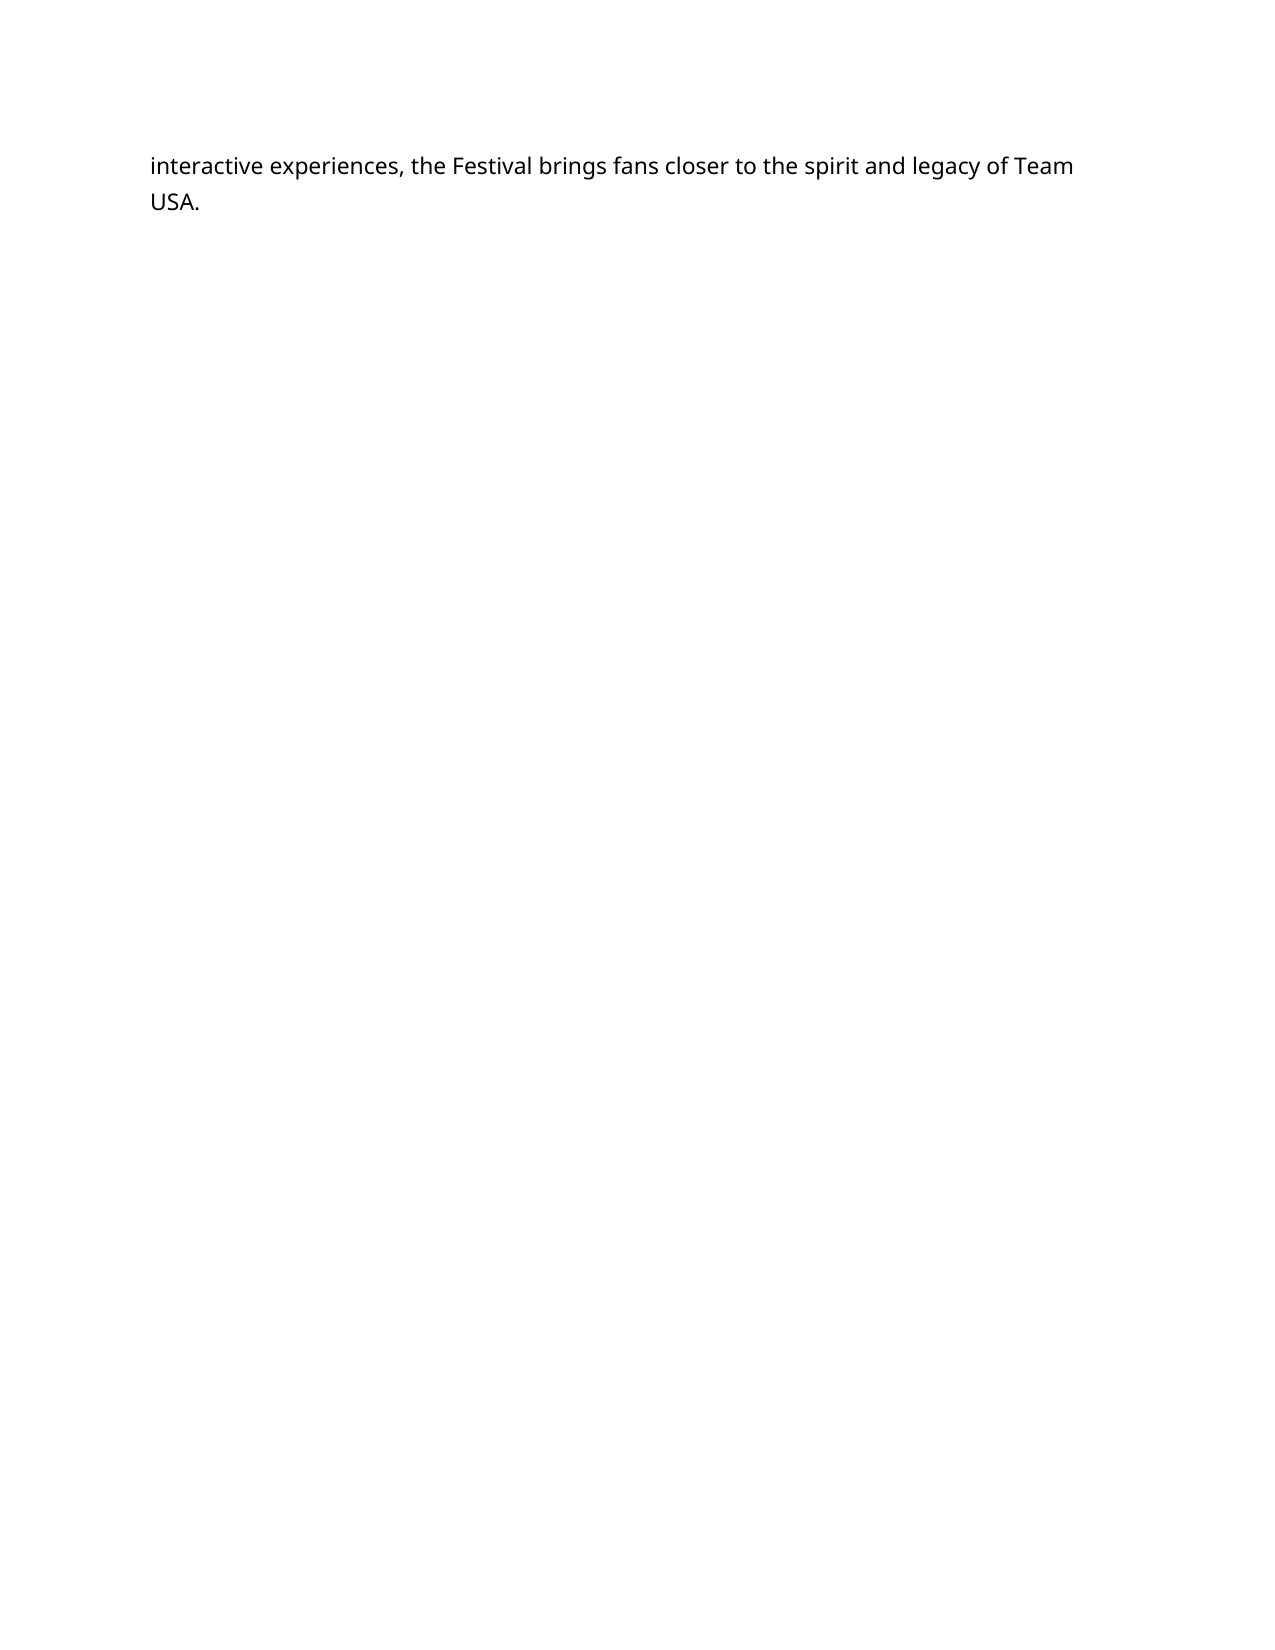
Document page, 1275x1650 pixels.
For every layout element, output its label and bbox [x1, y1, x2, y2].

text [150, 150, 1125, 217]
